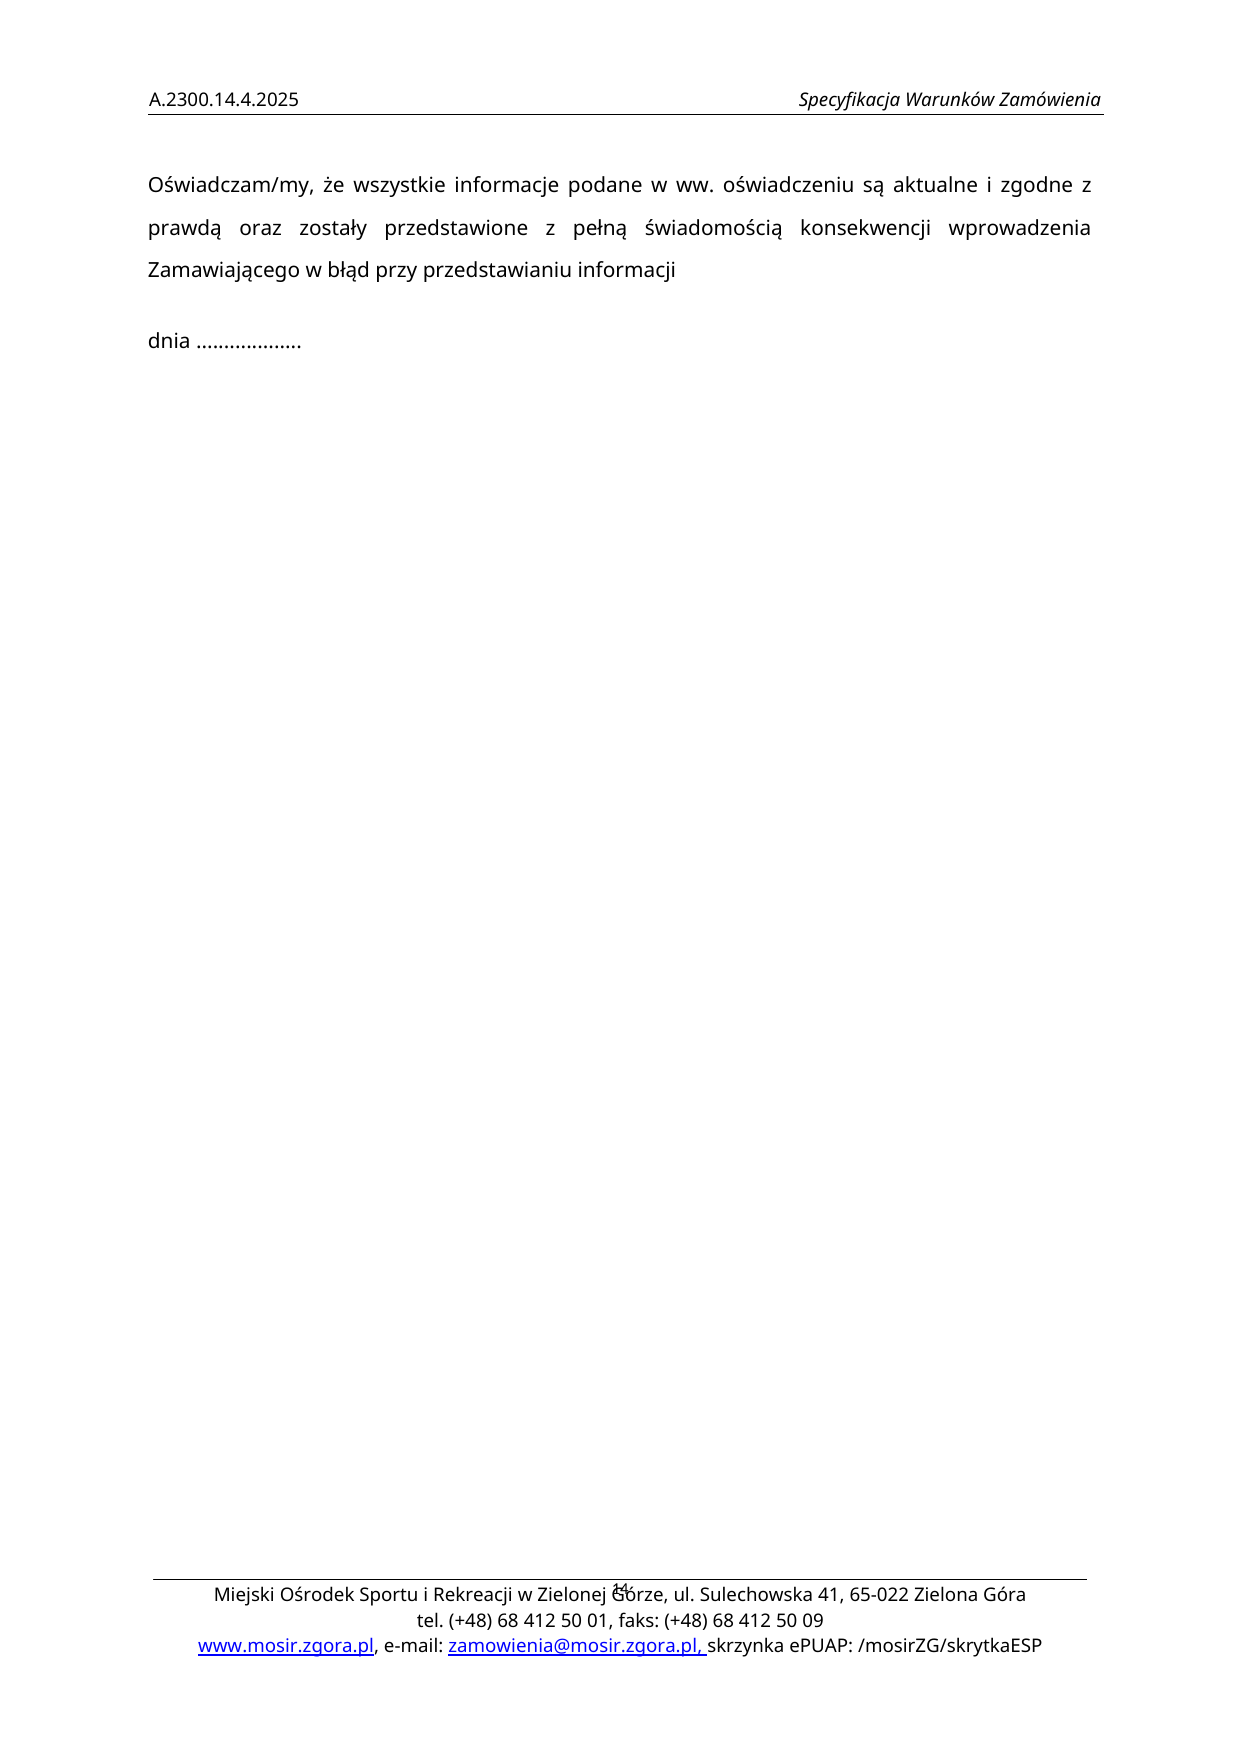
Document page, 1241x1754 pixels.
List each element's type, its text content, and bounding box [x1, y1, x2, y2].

text dnia ................... [148, 326, 1092, 355]
text Oświadczam/my, że wszystkie informacje podane w ww. oświadczeniu są aktualne i zgodne z prawdą oraz zostały przedstawione z pełną świadomością konsekwencji wprowadzenia Zamawiającego w błąd przy przedstawianiu informacji [148, 170, 1092, 284]
